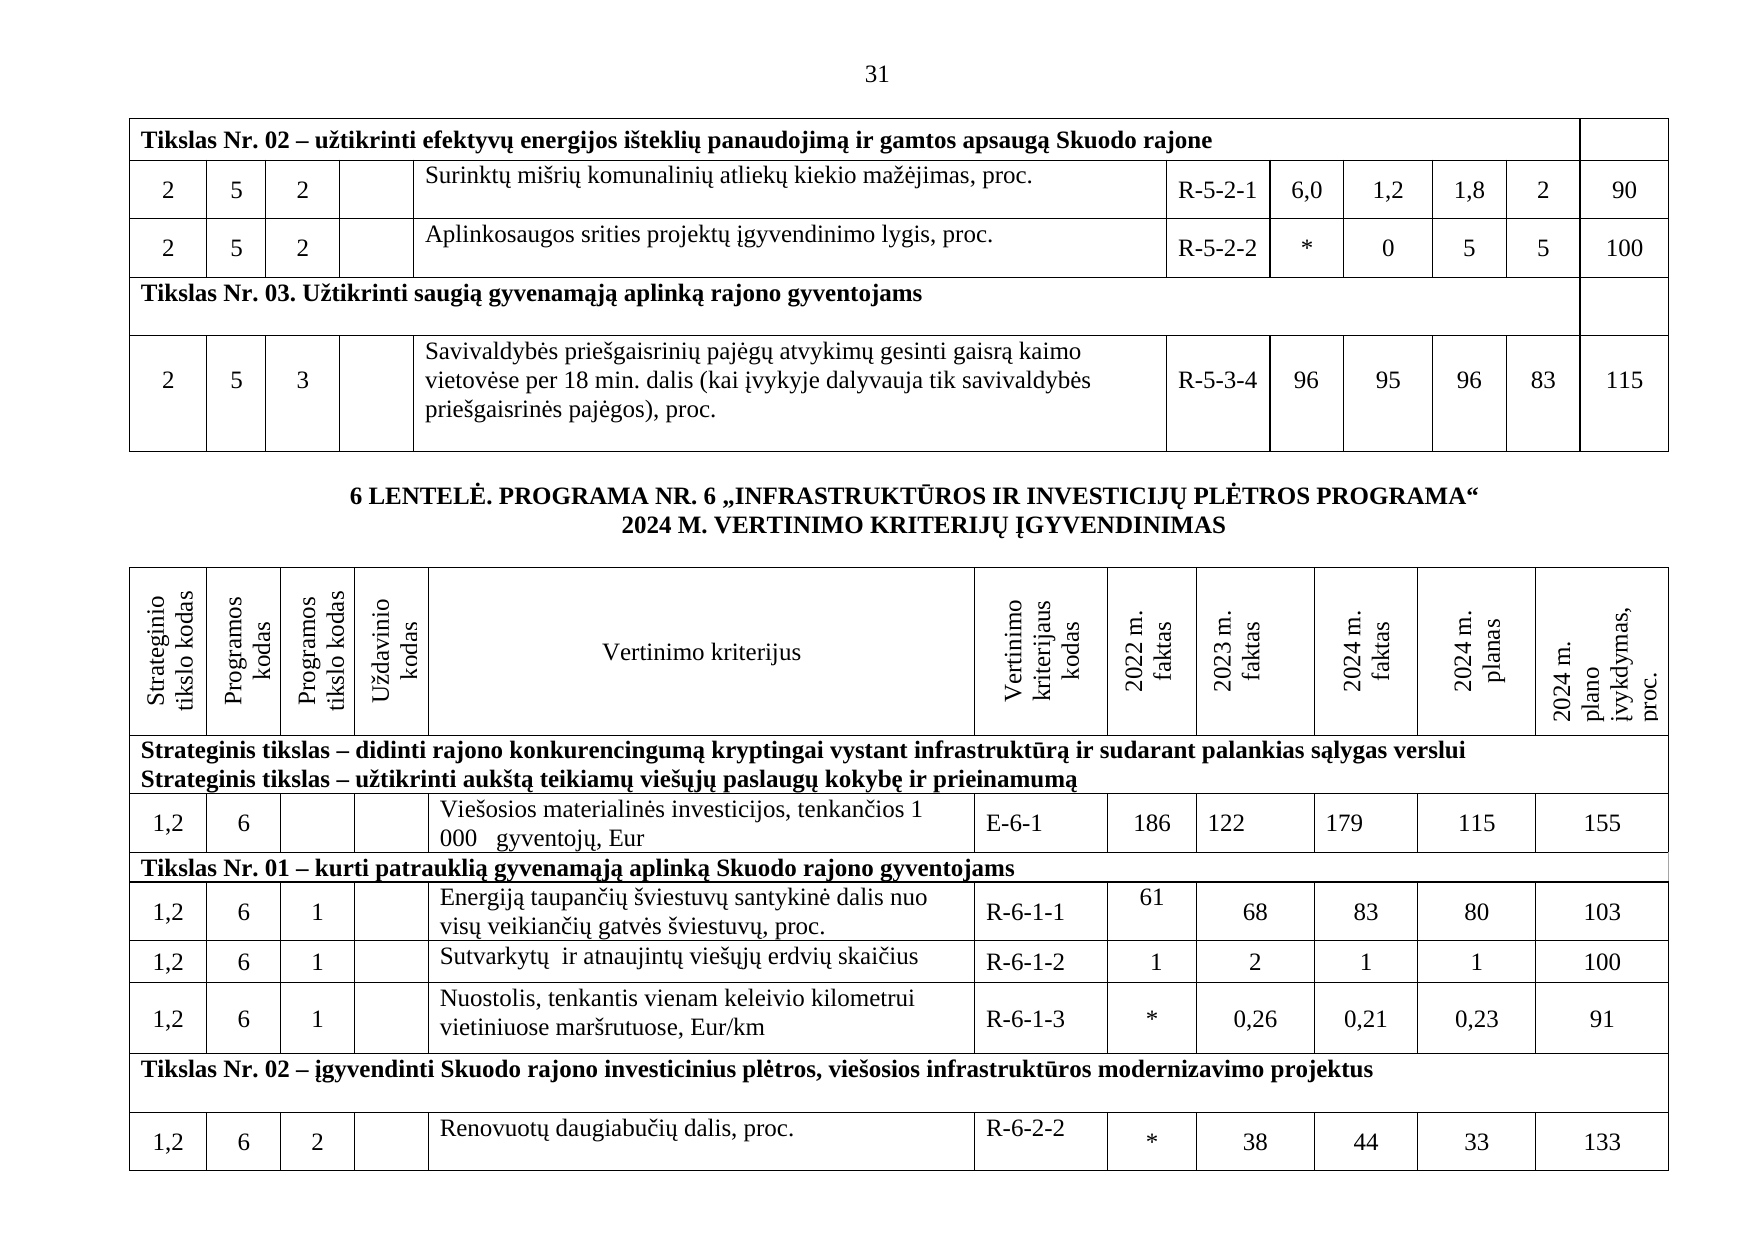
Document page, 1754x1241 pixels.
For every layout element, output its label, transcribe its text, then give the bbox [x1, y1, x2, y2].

table_cell R-5-2-2 [1167, 219, 1269, 277]
table_cell 1 [281, 883, 354, 940]
table_cell 6 [207, 794, 280, 852]
table_header 2024 m. planas [1418, 568, 1535, 734]
table_cell 2 [266, 161, 339, 218]
table_cell 83 [1315, 883, 1417, 940]
table_cell [355, 794, 428, 852]
table_cell 96 [1271, 336, 1343, 422]
table_cell 1 [281, 983, 354, 1053]
table_cell 44 [1315, 1113, 1417, 1170]
table_cell 6 [207, 883, 280, 940]
table_cell 6 [207, 983, 280, 1053]
table_cell 83 [1507, 336, 1579, 422]
table_cell [1271, 423, 1343, 451]
table_cell 103 [1536, 883, 1668, 940]
table_cell Nuostolis, tenkantis vienam keleivio kilometrui vietiniuose maršrutuose, Eur/km [429, 983, 974, 1053]
table_cell [1581, 423, 1668, 451]
table_cell 1,2 [130, 1113, 206, 1170]
table_cell 2 [281, 1113, 354, 1170]
table_cell 38 [1197, 1113, 1314, 1170]
table_cell 5 [207, 336, 265, 422]
table_cell 5 [1433, 219, 1506, 277]
table_cell 3 [266, 336, 339, 422]
table_cell Renovuotų daugiabučių dalis, proc. [429, 1113, 974, 1170]
table_header Vertinimo kriterijus [429, 568, 974, 734]
table_cell * [1108, 1113, 1196, 1170]
table_cell R-6-1-3 [975, 983, 1107, 1053]
table_header Vertinimo kriterijaus kodas [975, 568, 1107, 734]
text 2024 M. VERTINIMO KRITERIJŲ ĮGYVENDINIMAS [193, 510, 1636, 538]
table_cell 80 [1418, 883, 1535, 940]
table_cell [1581, 278, 1668, 335]
table_cell 1,2 [130, 941, 206, 982]
table_cell 0,23 [1418, 983, 1535, 1053]
table_cell 2 [130, 161, 206, 218]
table_cell 100 [1581, 219, 1668, 277]
table_cell 122 [1197, 794, 1314, 852]
table_cell * [1108, 983, 1196, 1053]
table_cell 115 [1418, 794, 1535, 852]
table_header Uždavinio kodas [355, 568, 428, 734]
table_cell 1 [1418, 941, 1535, 982]
table_cell 179 [1315, 794, 1417, 852]
table_cell 1,2 [130, 883, 206, 940]
table_cell E-6-1 [975, 794, 1107, 852]
table_cell [1507, 423, 1579, 451]
table_header 2024 m. faktas [1315, 568, 1417, 734]
table_cell 6,0 [1271, 161, 1343, 218]
table_cell [266, 423, 339, 451]
table_cell 0,21 [1315, 983, 1417, 1053]
table_cell 5 [207, 219, 265, 277]
table_cell [355, 941, 428, 982]
table_cell Viešosios materialinės investicijos, tenkančios 1 000 gyventojų, Eur [429, 794, 974, 852]
table_cell [340, 423, 413, 451]
table_cell Aplinkosaugos srities projektų įgyvendinimo lygis, proc. [414, 219, 1166, 277]
table_cell 0,26 [1197, 983, 1314, 1053]
table_cell 5 [207, 161, 265, 218]
table_cell [1167, 423, 1269, 451]
table_cell * [1271, 219, 1343, 277]
table_cell 1 [1315, 941, 1417, 982]
table_cell 1,2 [130, 794, 206, 852]
table_cell 96 [1433, 336, 1506, 422]
table_cell 0 [1344, 219, 1432, 277]
table_cell [340, 161, 413, 218]
table_header Strateginio tikslo kodas [130, 568, 206, 734]
table_cell 1,8 [1433, 161, 1506, 218]
table_cell 2 [130, 219, 206, 277]
table_cell [340, 219, 413, 277]
table_cell [1433, 423, 1506, 451]
table_cell 1 [281, 941, 354, 982]
table_cell R-6-2-2 [975, 1113, 1107, 1170]
table_cell [355, 883, 428, 940]
table_cell Tikslas Nr. 02 – užtikrinti efektyvų energijos išteklių panaudojimą ir gamtos apsaugą Skuodo rajone [130, 119, 1579, 159]
table_cell Savivaldybės priešgaisrinių pajėgų atvykimų gesinti gaisrą kaimo vietovėse per 18 min. dalis (kai įvykyje dalyvauja tik savivaldybės priešgaisrinės pajėgos), proc. [414, 336, 1166, 422]
table_cell Sutvarkytų ir atnaujintų viešųjų erdvių skaičius [429, 941, 974, 982]
table_cell [355, 1113, 428, 1170]
table_cell 1,2 [1344, 161, 1432, 218]
table_cell R-5-2-1 [1167, 161, 1269, 218]
table_cell 68 [1197, 883, 1314, 940]
table_cell 2 [1197, 941, 1314, 982]
table_cell [1581, 119, 1668, 159]
table_cell [281, 794, 354, 852]
table_cell R-5-3-4 [1167, 336, 1269, 422]
table_header Programos tikslo kodas [281, 568, 354, 734]
table_cell [414, 423, 1166, 451]
table_cell 95 [1344, 336, 1432, 422]
table_cell 186 [1108, 794, 1196, 852]
table_cell Strateginis tikslas – didinti rajono konkurencingumą kryptingai vystant infrastruktūrą ir sudarant palankias sąlygas verslui Strateginis tikslas – užtikrinti aukštą teikiamų viešųjų paslaugų kokybę ir prieinamumą [130, 736, 1668, 793]
table_cell Tikslas Nr. 01 – kurti patrauklią gyvenamąją aplinką Skuodo rajono gyventojams [130, 853, 1668, 881]
table_cell 6 [207, 941, 280, 982]
table_cell Surinktų mišrių komunalinių atliekų kiekio mažėjimas, proc. [414, 161, 1166, 218]
table_cell [130, 423, 206, 451]
table_cell 2 [130, 336, 206, 422]
table_header 2024 m. plano įvykdymas, proc. [1536, 568, 1668, 734]
table_header 2022 m. faktas [1108, 568, 1196, 734]
table_cell 155 [1536, 794, 1668, 852]
table_cell 100 [1536, 941, 1668, 982]
table_cell Tikslas Nr. 02 – įgyvendinti Skuodo rajono investicinius plėtros, viešosios infrastruktūros modernizavimo projektus [130, 1054, 1668, 1112]
table_cell 2 [1507, 161, 1579, 218]
table_cell [340, 336, 413, 422]
table_cell R-6-1-2 [975, 941, 1107, 982]
table_cell 91 [1536, 983, 1668, 1053]
table_cell Energiją taupančių šviestuvų santykinė dalis nuo visų veikiančių gatvės šviestuvų, proc. [429, 883, 974, 940]
table_cell R-6-1-1 [975, 883, 1107, 940]
table_cell 90 [1581, 161, 1668, 218]
table_cell 61 [1108, 883, 1196, 940]
table_cell 1,2 [130, 983, 206, 1053]
table_cell 5 [1507, 219, 1579, 277]
table_cell 1 [1108, 941, 1196, 982]
table_cell 33 [1418, 1113, 1535, 1170]
table_cell 115 [1581, 336, 1668, 422]
table_header 2023 m. faktas [1197, 568, 1314, 734]
table_cell Tikslas Nr. 03. Užtikrinti saugią gyvenamąją aplinką rajono gyventojams [130, 278, 1579, 335]
table_header Programos kodas [207, 568, 280, 734]
table_cell 6 [207, 1113, 280, 1170]
table_cell 133 [1536, 1113, 1668, 1170]
text 6 LENTELĖ. PROGRAMA NR. 6 „INFRASTRUKTŪROS IR INVESTICIJŲ PLĖTROS PROGRAMA“ [193, 481, 1636, 510]
table_cell [1344, 423, 1432, 451]
table_cell [355, 983, 428, 1053]
table_cell [207, 423, 265, 451]
table_cell 2 [266, 219, 339, 277]
